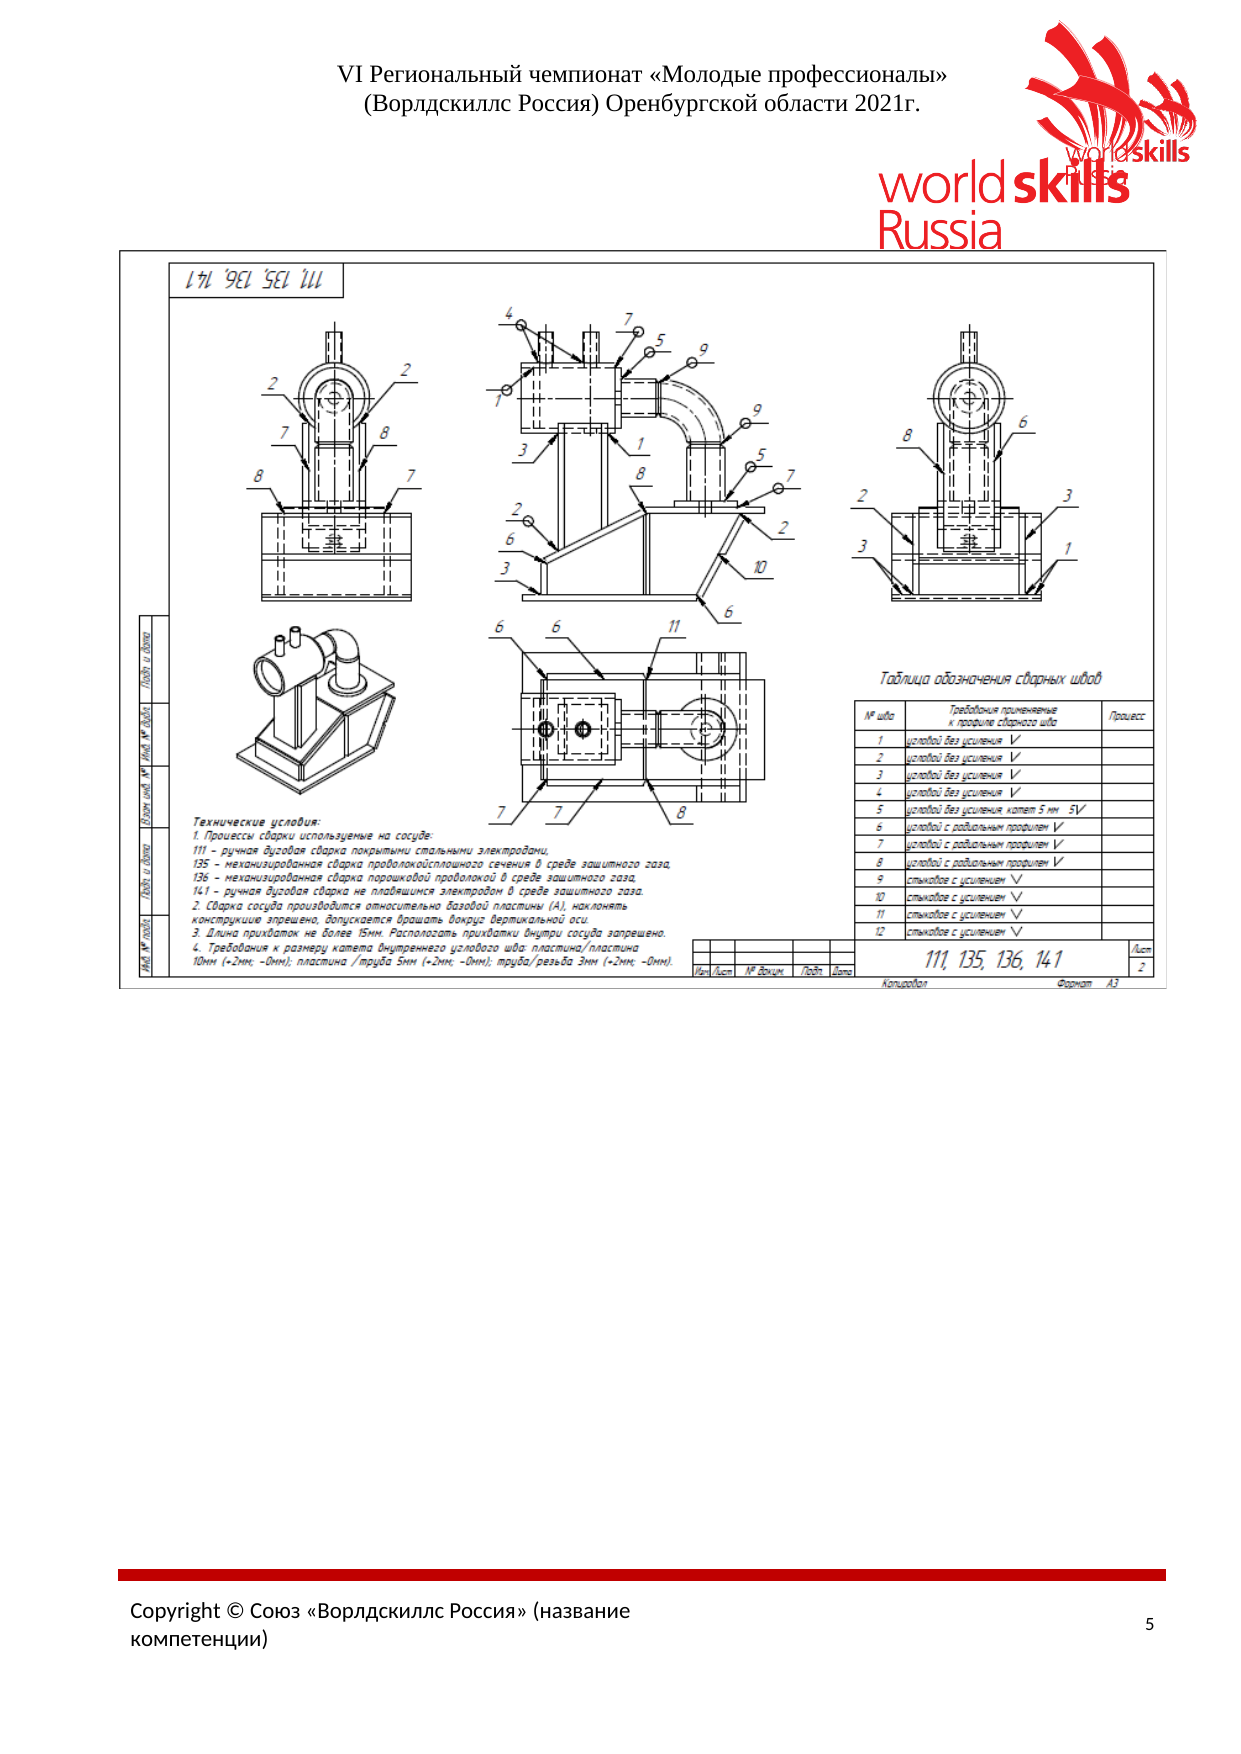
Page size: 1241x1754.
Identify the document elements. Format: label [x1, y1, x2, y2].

picture [878, 20, 1222, 250]
